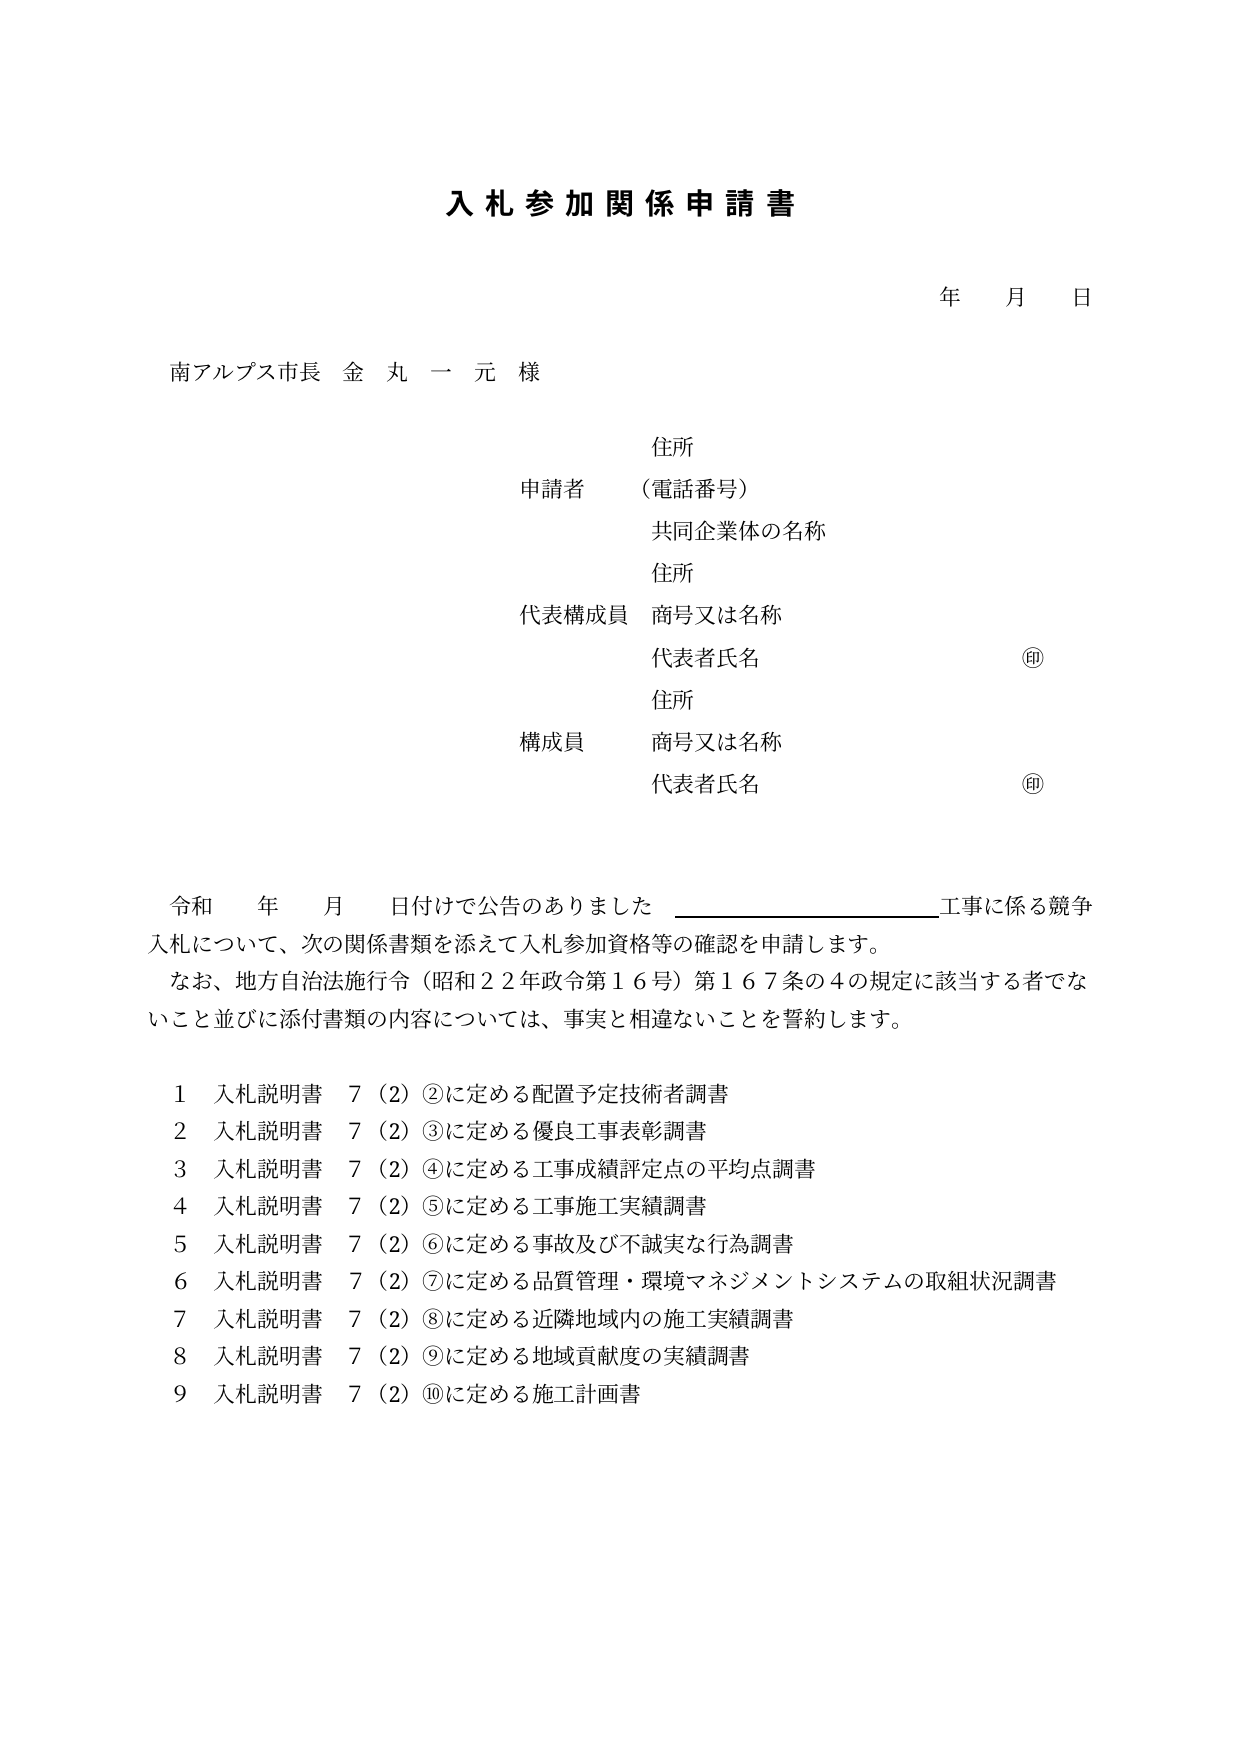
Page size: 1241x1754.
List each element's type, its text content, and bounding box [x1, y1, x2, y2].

text 共同企業体の名称 [148, 511, 1092, 549]
text 代表構成員 商号又は名称 [148, 596, 1092, 633]
text 住所 [148, 553, 1092, 591]
text 年 月 日 [148, 277, 1092, 314]
text 代表者氏名 ㊞ [148, 764, 1092, 802]
text 入札参加関係申請書 [148, 164, 1092, 239]
text ３ 入札説明書 ７（2）④に定める工事成績評定点の平均点調書 [148, 1149, 1092, 1186]
text ２ 入札説明書 ７（2）③に定める優良工事表彰調書 [148, 1111, 1092, 1149]
text ７ 入札説明書 ７（2）⑧に定める近隣地域内の施工実績調書 [148, 1299, 1092, 1336]
text ４ 入札説明書 ７（2）⑤に定める工事施工実績調書 [148, 1186, 1092, 1224]
text １ 入札説明書 ７（2）②に定める配置予定技術者調書 [148, 1074, 1092, 1111]
text ６ 入札説明書 ７（2）⑦に定める品質管理・環境マネジメントシステムの取組状況調書 [148, 1261, 1092, 1299]
text 南アルプス市長 金 丸 一 元 様 [148, 352, 1092, 389]
text 令和 年 月 日付けで公告のありました 工事に係る競争入札について、次の関係書類を添えて入札参加資格等の確認を申請します。 [148, 886, 1092, 961]
text 代表者氏名 ㊞ [148, 638, 1092, 675]
text なお、地方自治法施行令（昭和２２年政令第１６号）第１６７条の４の規定に該当する者でないこと並びに添付書類の内容については、事実と相違ないことを誓約します。 [148, 961, 1092, 1036]
text ５ 入札説明書 ７（2）⑥に定める事故及び不誠実な行為調書 [148, 1224, 1092, 1261]
text ９ 入札説明書 ７（2）⑩に定める施工計画書 [148, 1374, 1092, 1411]
text 申請者 （電話番号） [148, 469, 1092, 507]
text ８ 入札説明書 ７（2）⑨に定める地域貢献度の実績調書 [148, 1336, 1092, 1374]
text 住所 [148, 427, 1092, 464]
text 構成員 商号又は名称 [148, 722, 1092, 760]
text 住所 [148, 680, 1092, 718]
